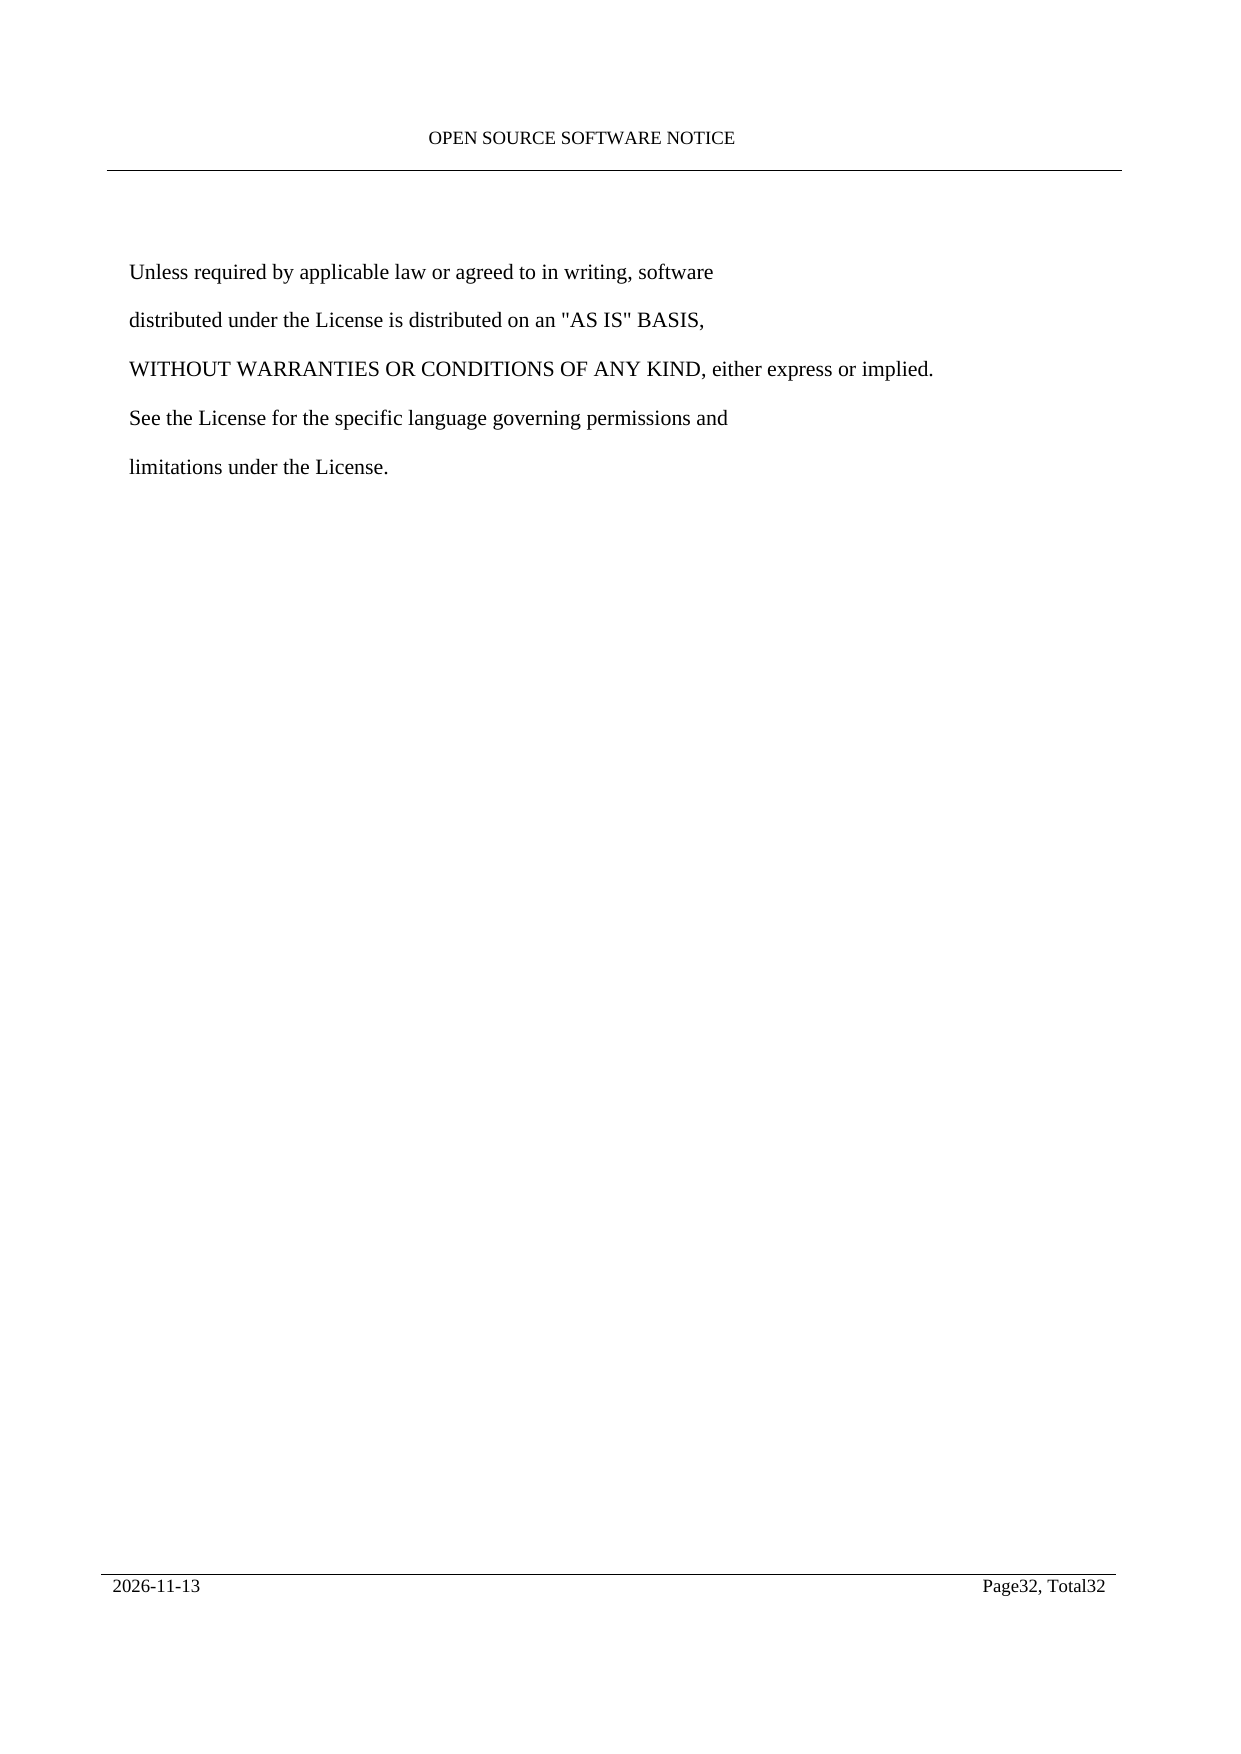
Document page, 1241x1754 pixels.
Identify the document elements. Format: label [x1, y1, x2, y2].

text [112, 206, 1128, 483]
